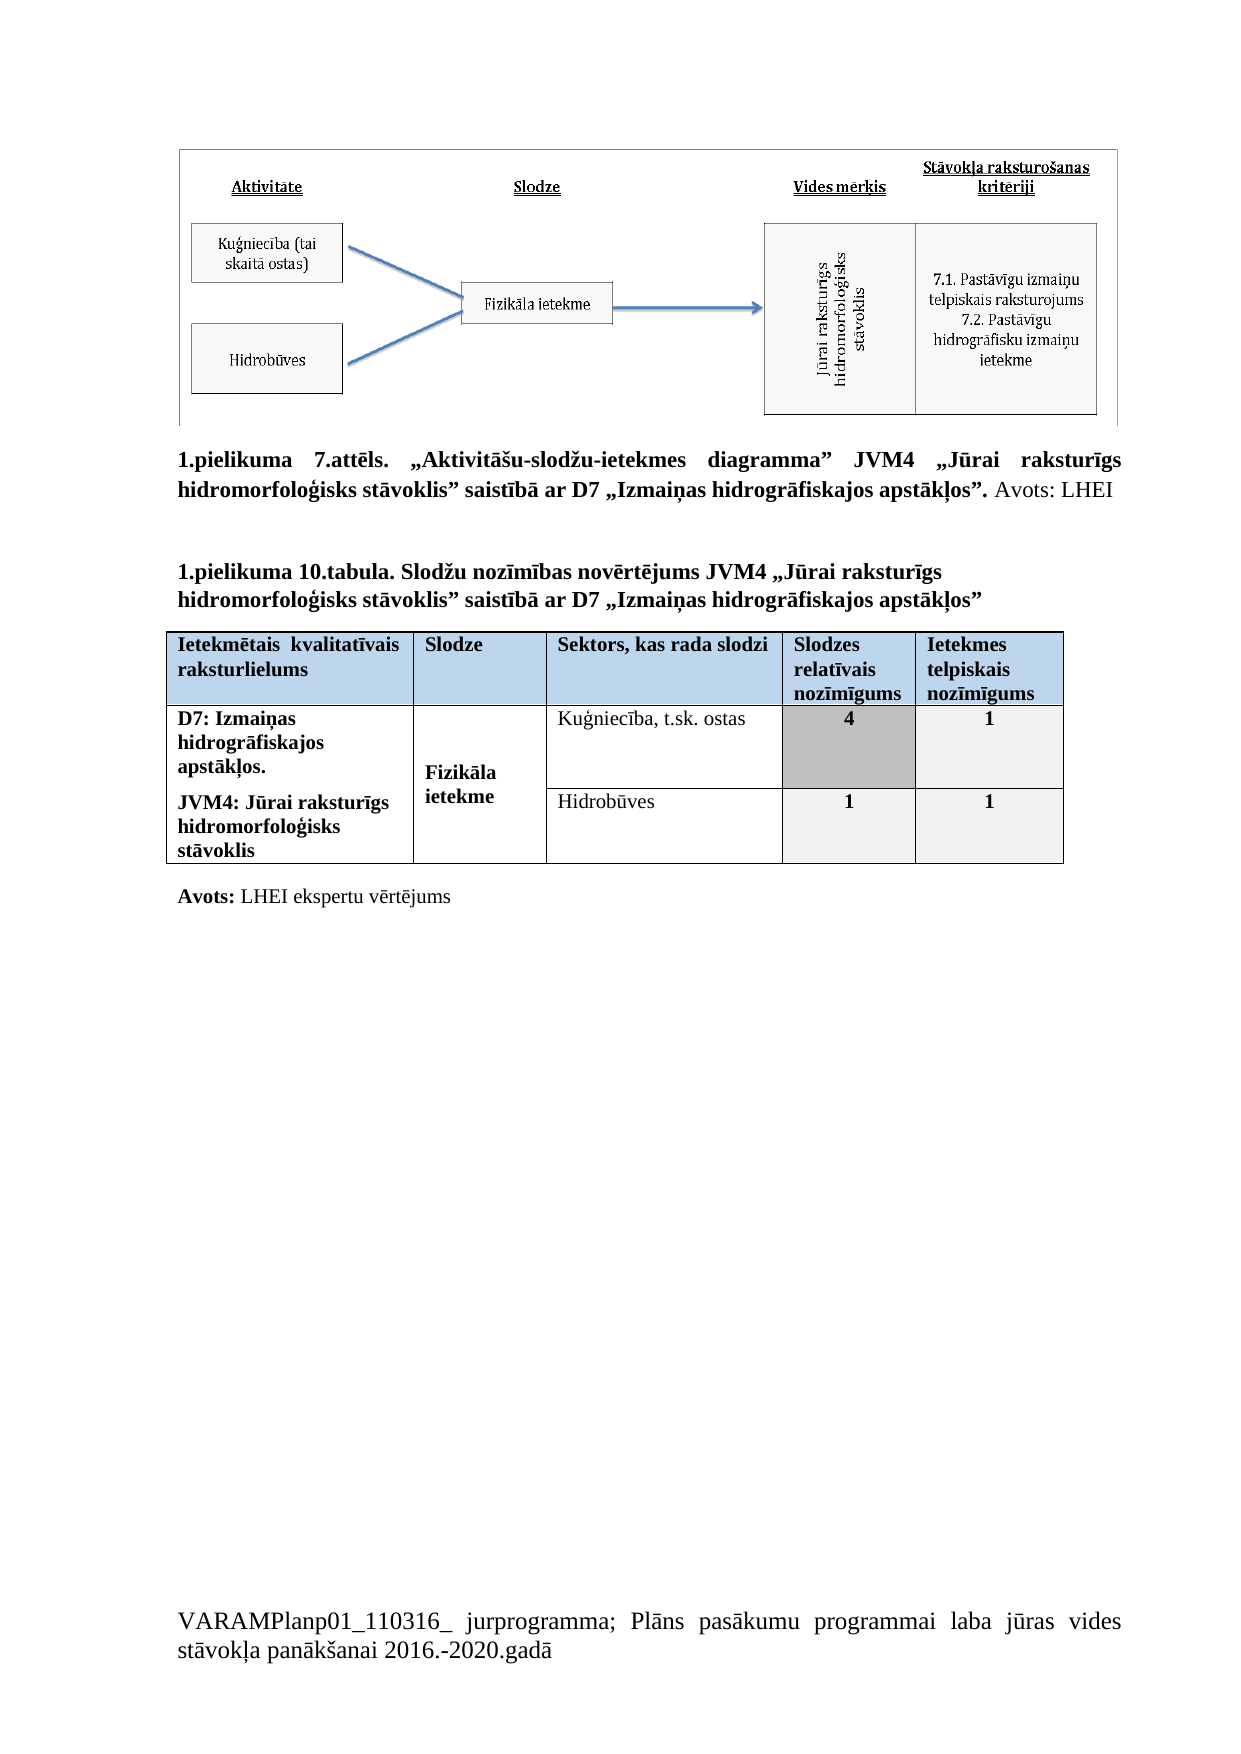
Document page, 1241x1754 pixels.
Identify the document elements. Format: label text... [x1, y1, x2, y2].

text 1.pielikuma 10.tabula. Slodžu nozīmības novērtējums JVM4 „Jūrai raksturīgs hidromorfoloģisks stāvoklis” saistībā ar D7 „Izmaiņas hidrogrāfiskajos apstākļos” [177, 558, 1122, 613]
table_cell D7: Izmaiņas hidrogrāfiskajos apstākļos. JVM4: Jūrai raksturīgs hidromorfoloģisks stāvoklis [167, 706, 413, 862]
table_cell 1 [783, 789, 915, 862]
table_cell Kuģniecība, t.sk. ostas [547, 706, 782, 788]
table_cell Hidrobūves [547, 789, 782, 862]
table_header Sektors, kas rada slodzi [547, 633, 782, 704]
table_header Ietekmes telpiskais nozīmīgums [916, 633, 1063, 704]
text Avots: LHEI ekspertu vērtējums [177, 884, 1122, 908]
table_header Ietekmētais kvalitatīvais raksturlielums [167, 633, 413, 704]
table_cell Fizikāla ietekme [414, 706, 546, 862]
table_cell 1 [916, 789, 1063, 862]
text 1.pielikuma 7.attēls. „Aktivitāšu-slodžu-ietekmes diagramma” JVM4 „Jūrai raksturīgs hidromorfoloģisks stāvoklis” saistībā ar D7 „Izmaiņas hidrogrāfiskajos apstākļos”. Avots: LHEI [177, 446, 1122, 503]
table_cell 1 [916, 706, 1063, 788]
table_header Slodzes relatīvais nozīmīgums [783, 633, 915, 704]
table_cell 4 [783, 706, 915, 788]
table_header Slodze [414, 633, 546, 704]
